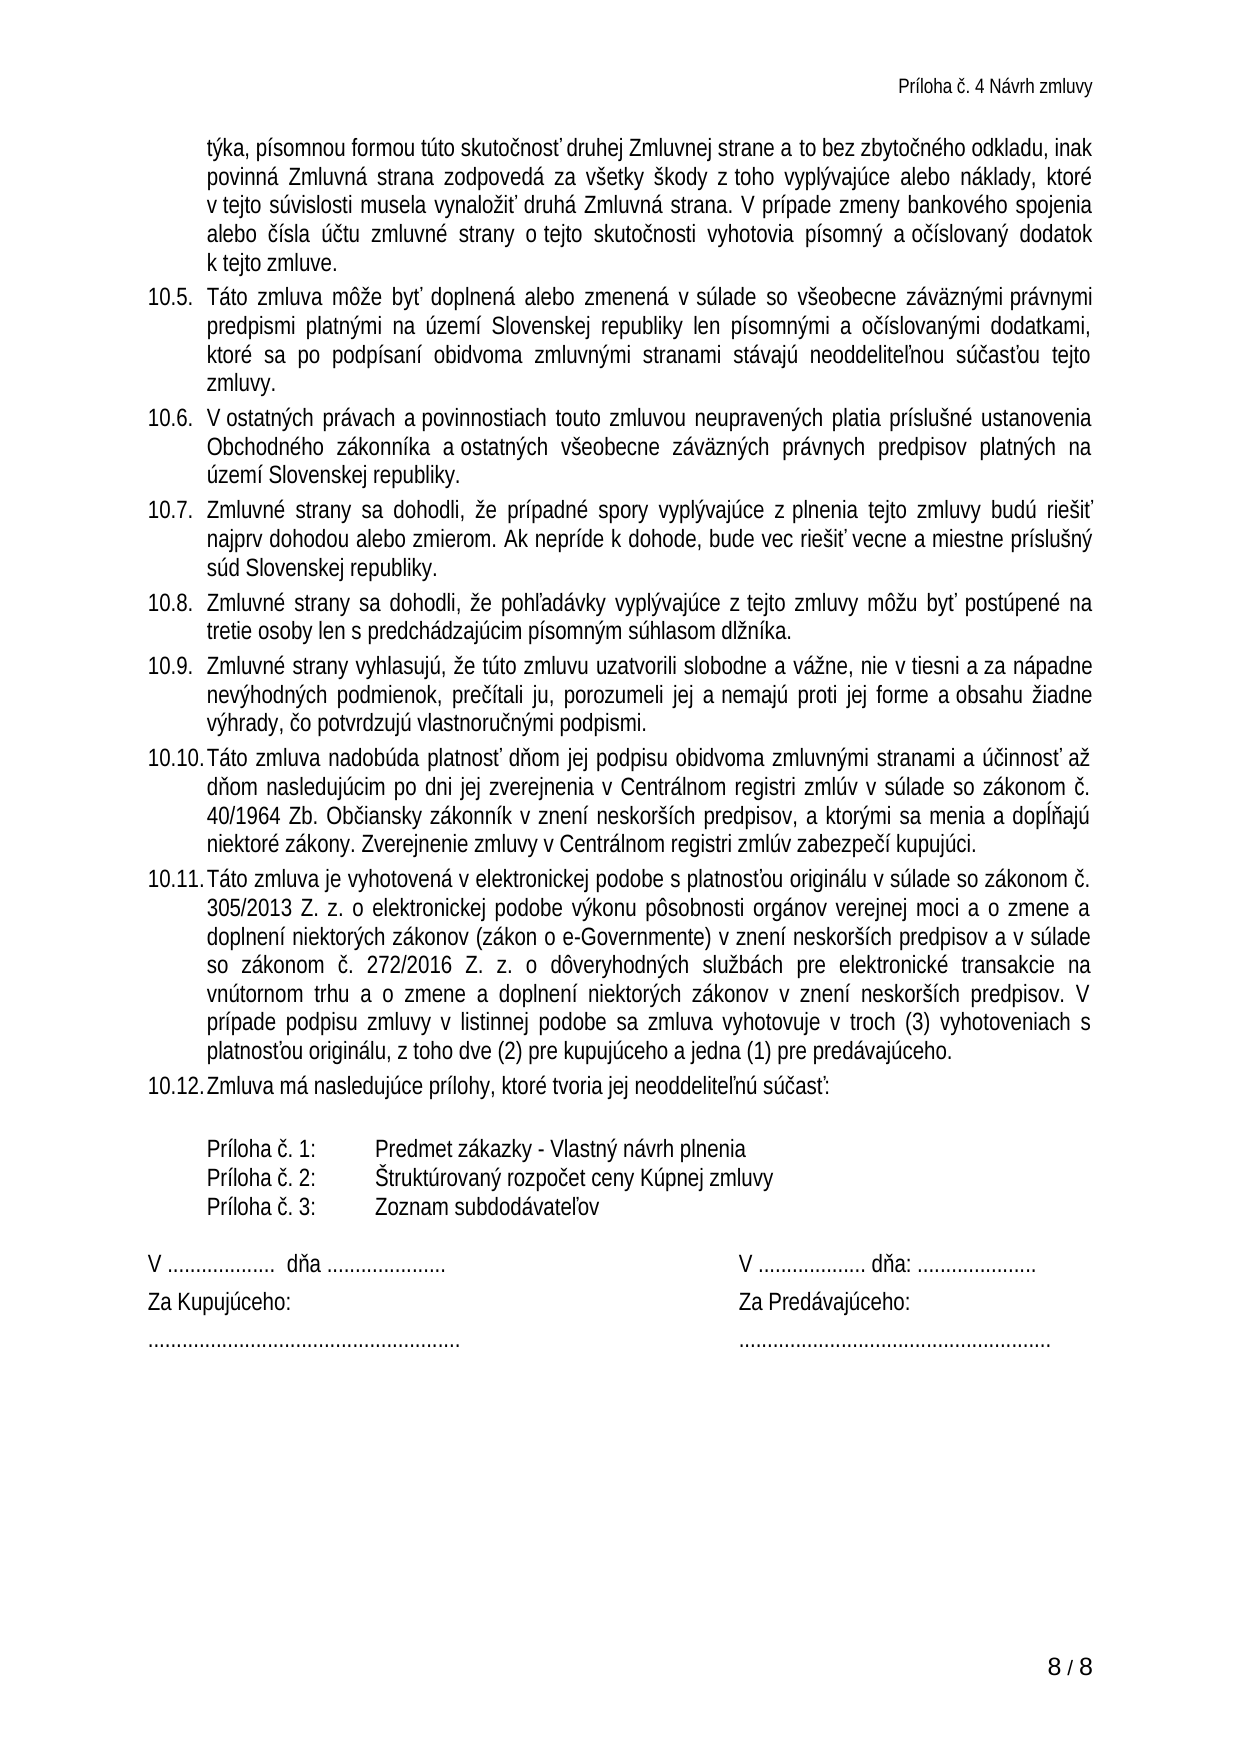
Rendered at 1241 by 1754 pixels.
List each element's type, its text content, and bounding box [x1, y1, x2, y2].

list Zmluvné strany sa dohodli, že pohľadávky vyplývajúce z tejto zmluvy môžu byť postúpené na tretie osoby len s predchádzajúcim písomným súhlasom dlžníka. [148, 588, 1093, 645]
text Za Kupujúceho: Za Predávajúceho: [148, 1287, 1093, 1315]
list Táto zmluva je vyhotovená v elektronickej podobe s platnosťou originálu v súlade so zákonom č. 305/2013 Z. z. o elektronickej podobe výkonu pôsobnosti orgánov verejnej moci a o zmene a doplnení niektorých zákonov (zákon o e-Governmente) v znení neskorších predpisov a v súlade so zákonom č. 272/2016 Z. z. o dôveryhodných službách pre elektronické transakcie na vnútornom trhu a o zmene a doplnení niektorých zákonov v znení neskorších predpisov. V prípade podpisu zmluvy v listinnej podobe sa zmluva vyhotovuje v troch (3) vyhotoveniach s platnosťou originálu, z toho dve (2) pre kupujúceho a jedna (1) pre predávajúceho. [148, 864, 1093, 1065]
list V ostatných právach a povinnostiach touto zmluvou neupravených platia príslušné ustanovenia Obchodného zákonníka a ostatných všeobecne záväzných právnych predpisov platných na území Slovenskej republiky. [148, 403, 1093, 489]
text ....................................................... ....................................................... [148, 1324, 1093, 1353]
list Zmluvné strany vyhlasujú, že túto zmluvu uzatvorili slobodne a vážne, nie v tiesni a za nápadne nevýhodných podmienok, prečítali ju, porozumeli jej a nemajú proti jej forme a obsahu žiadne výhrady, čo potvrdzujú vlastnoručnými podpismi. [148, 651, 1093, 737]
list Príloha č. 3: Zoznam subdodávateľov [207, 1192, 1093, 1220]
list Zmluvné strany sa dohodli, že prípadné spory vyplývajúce z plnenia tejto zmluvy budú riešiť najprv dohodou alebo zmierom. Ak nepríde k dohode, bude vec riešiť vecne a miestne príslušný súd Slovenskej republiky. [148, 495, 1093, 581]
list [148, 133, 1093, 276]
list Táto zmluva nadobúda platnosť dňom jej podpisu obidvoma zmluvnými stranami a účinnosť až dňom nasledujúcim po dni jej zverejnenia v Centrálnom registri zmlúv v súlade so zákonom č. 40/1964 Zb. Občiansky zákonník v znení neskorších predpisov, a ktorými sa menia a dopĺňajú niektoré zákony. Zverejnenie zmluvy v Centrálnom registri zmlúv zabezpečí kupujúci. [148, 743, 1093, 858]
text V ................... dňa ..................... V ................... dňa: ..................... [148, 1249, 1093, 1278]
list Príloha č. 2: Štruktúrovaný rozpočet ceny Kúpnej zmluvy [207, 1163, 1093, 1192]
list Príloha č. 1: Predmet zákazky - Vlastný návrh plnenia [207, 1134, 1093, 1163]
list Zmluva má nasledujúce prílohy, ktoré tvoria jej neoddeliteľnú súčasť: [148, 1071, 1093, 1099]
list Táto zmluva môže byť doplnená alebo zmenená v súlade so všeobecne záväznými právnymi predpismi platnými na území Slovenskej republiky len písomnými a očíslovanými dodatkami, ktoré sa po podpísaní obidvoma zmluvnými stranami stávajú neoddeliteľnou súčasťou tejto zmluvy. [148, 282, 1093, 397]
